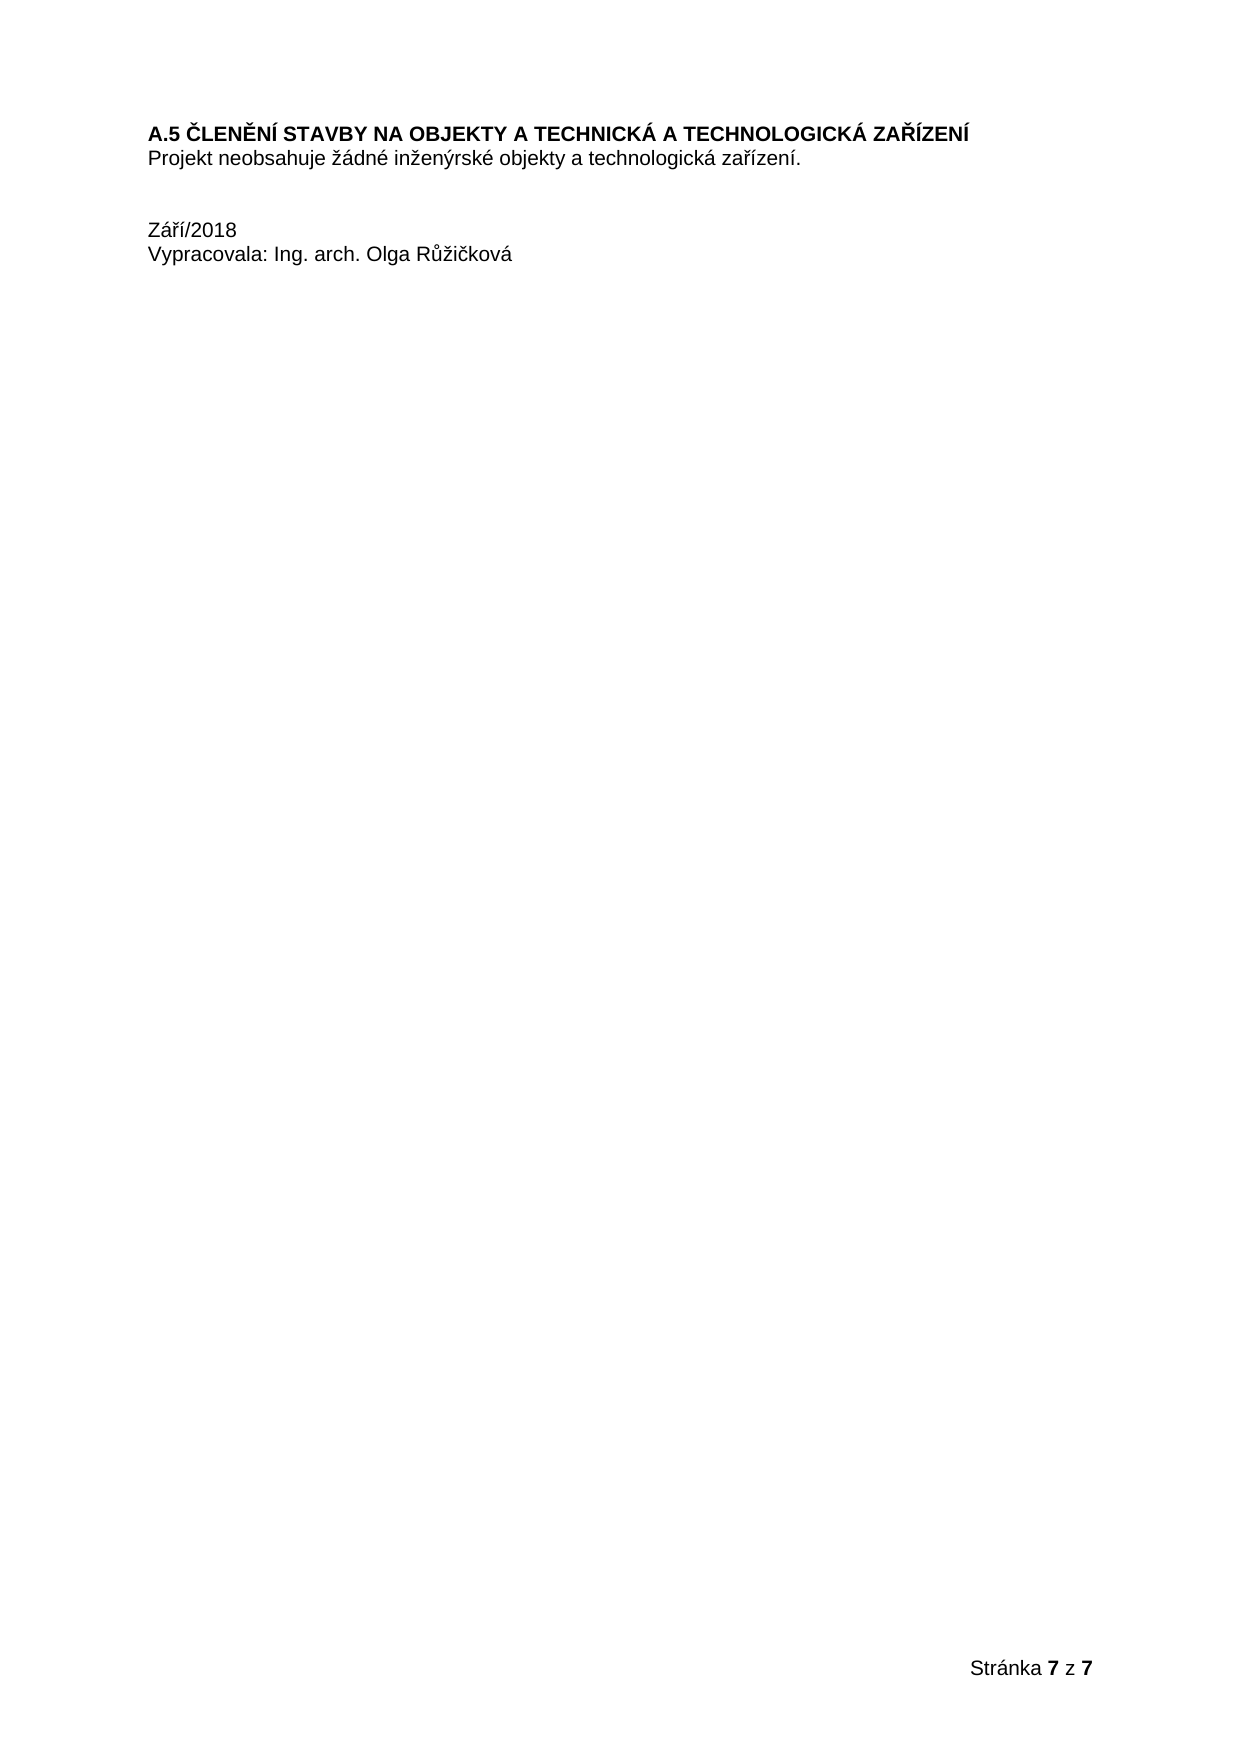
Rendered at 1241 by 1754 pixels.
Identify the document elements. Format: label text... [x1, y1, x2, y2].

text A.5 ČLENĚNÍ STAVBY NA OBJEKTY A TECHNICKÁ A TECHNOLOGICKÁ ZAŘÍZENÍ [148, 122, 1101, 146]
text Září/2018 [148, 218, 1092, 242]
text Projekt neobsahuje žádné inženýrské objekty a technologická zařízení. [148, 146, 1101, 170]
text Vypracovala: Ing. arch. Olga Růžičková [148, 242, 1092, 266]
